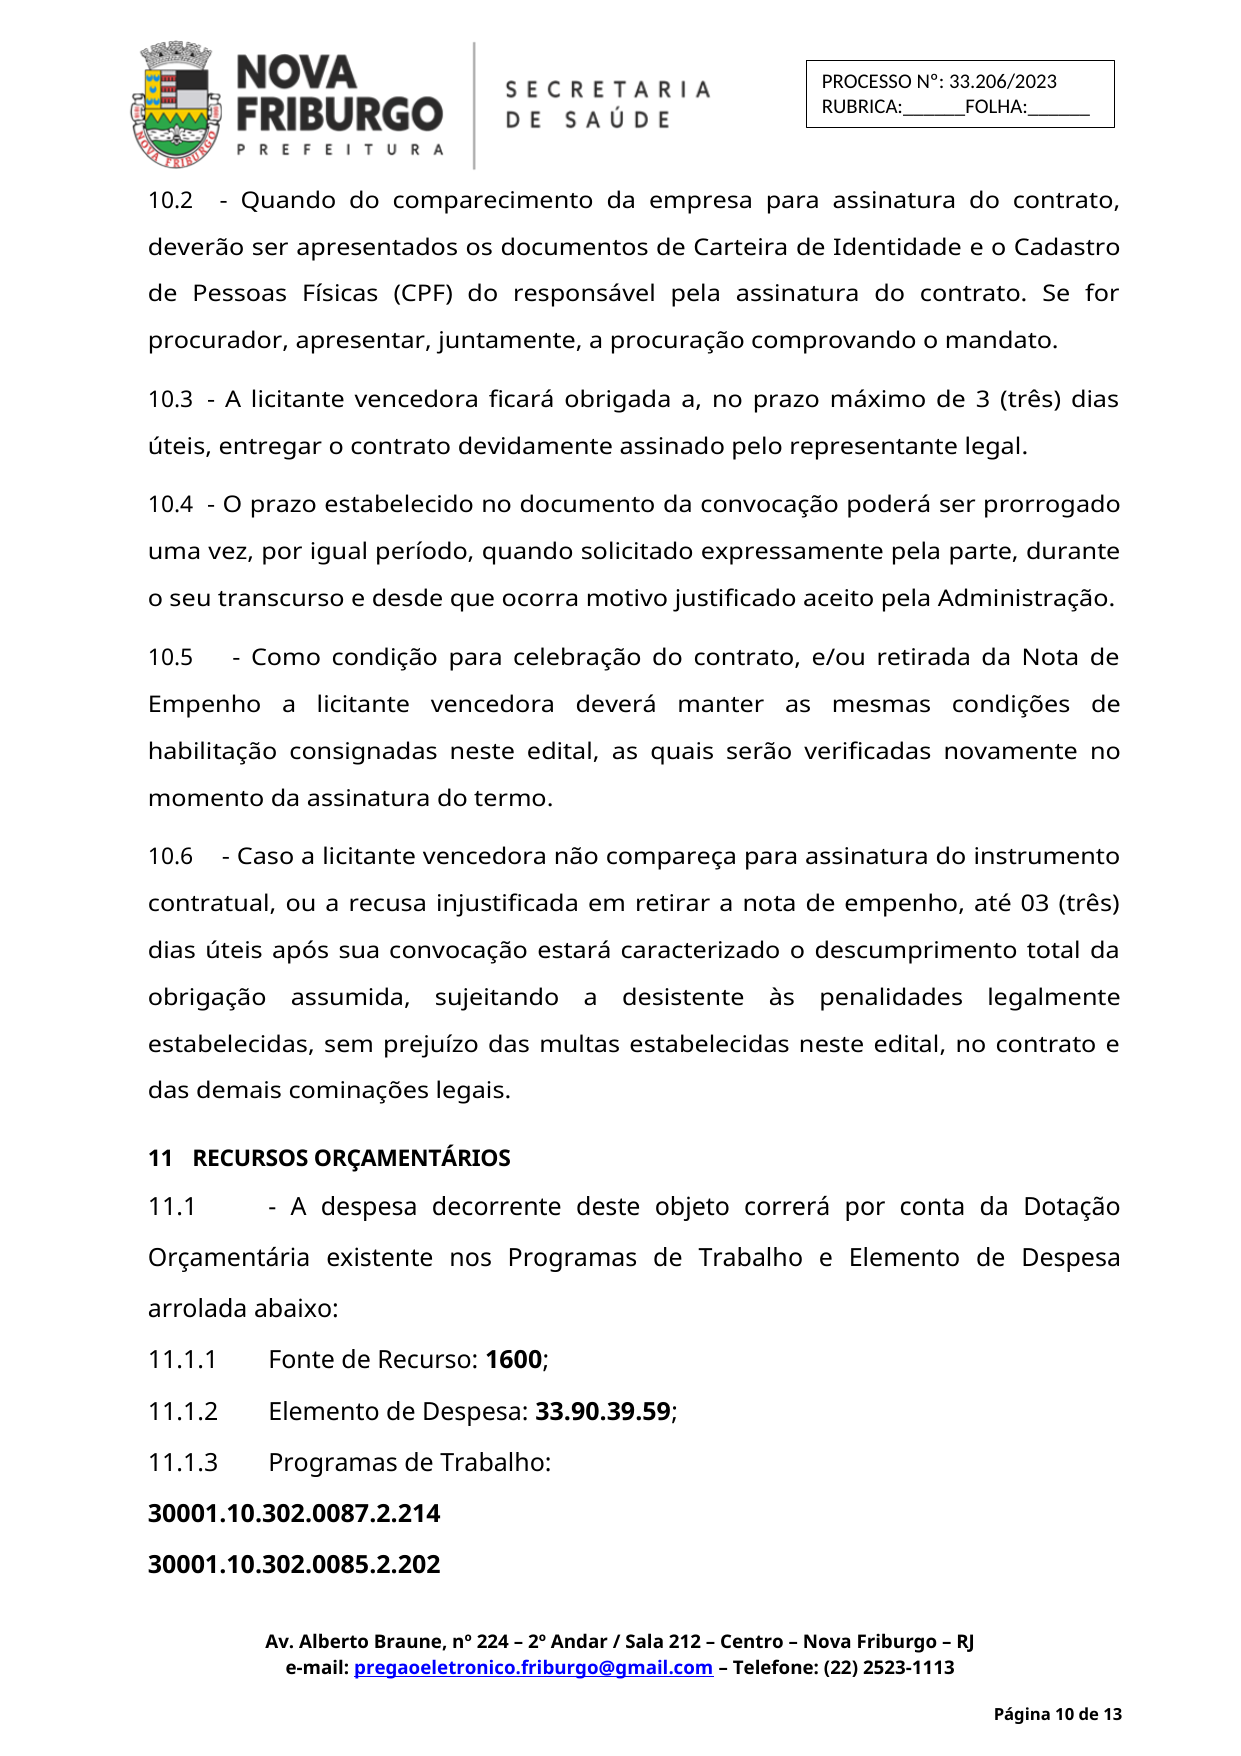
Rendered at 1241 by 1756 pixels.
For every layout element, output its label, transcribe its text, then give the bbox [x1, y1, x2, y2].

list Fonte de Recurso: 1600; [148, 1342, 1122, 1376]
list - O prazo estabelecido no documento da convocação poderá ser prorrogado uma vez, por igual período, quando solicitado expressamente pela parte, durante o seu transcurso e desde que ocorra motivo justificado aceito pela Administração. [148, 488, 1122, 613]
list Programas de Trabalho: [148, 1444, 1122, 1478]
list - A licitante vencedora ficará obrigada a, no prazo máximo de 3 (três) dias úteis, entregar o contrato devidamente assinado pelo representante legal. [148, 383, 1122, 461]
list - Caso a licitante vencedora não compareça para assinatura do instrumento contratual, ou a recusa injustificada em retirar a nota de empenho, até 03 (três) dias úteis após sua convocação estará caracterizado o descumprimento total da obrigação assumida, sujeitando a desistente às penalidades legalmente estabelecidas, sem prejuízo das multas estabelecidas neste edital, no contrato e das demais cominações legais. [148, 840, 1122, 1106]
list Elemento de Despesa: 33.90.39.59; [148, 1393, 1122, 1427]
list 30001.10.302.0085.2.202 [148, 1546, 1122, 1580]
picture [118, 29, 727, 184]
list RECURSOS ORÇAMENTÁRIOS [148, 1142, 1044, 1173]
list - Quando do comparecimento da empresa para assinatura do contrato, deverão ser apresentados os documentos de Carteira de Identidade e o Cadastro de Pessoas Físicas (CPF) do responsável pela assinatura do contrato. Se for procurador, apresentar, juntamente, a procuração comprovando o mandato. [148, 184, 1122, 356]
list - Como condição para celebração do contrato, e/ou retirada da Nota de Empenho a licitante vencedora deverá manter as mesmas condições de habilitação consignadas neste edital, as quais serão verificadas novamente no momento da assinatura do termo. [148, 641, 1122, 813]
list 30001.10.302.0087.2.214 [148, 1495, 1122, 1529]
list - A despesa decorrente deste objeto correrá por conta da Dotação Orçamentária existente nos Programas de Trabalho e Elemento de Despesa arrolada abaixo: [148, 1189, 1122, 1325]
